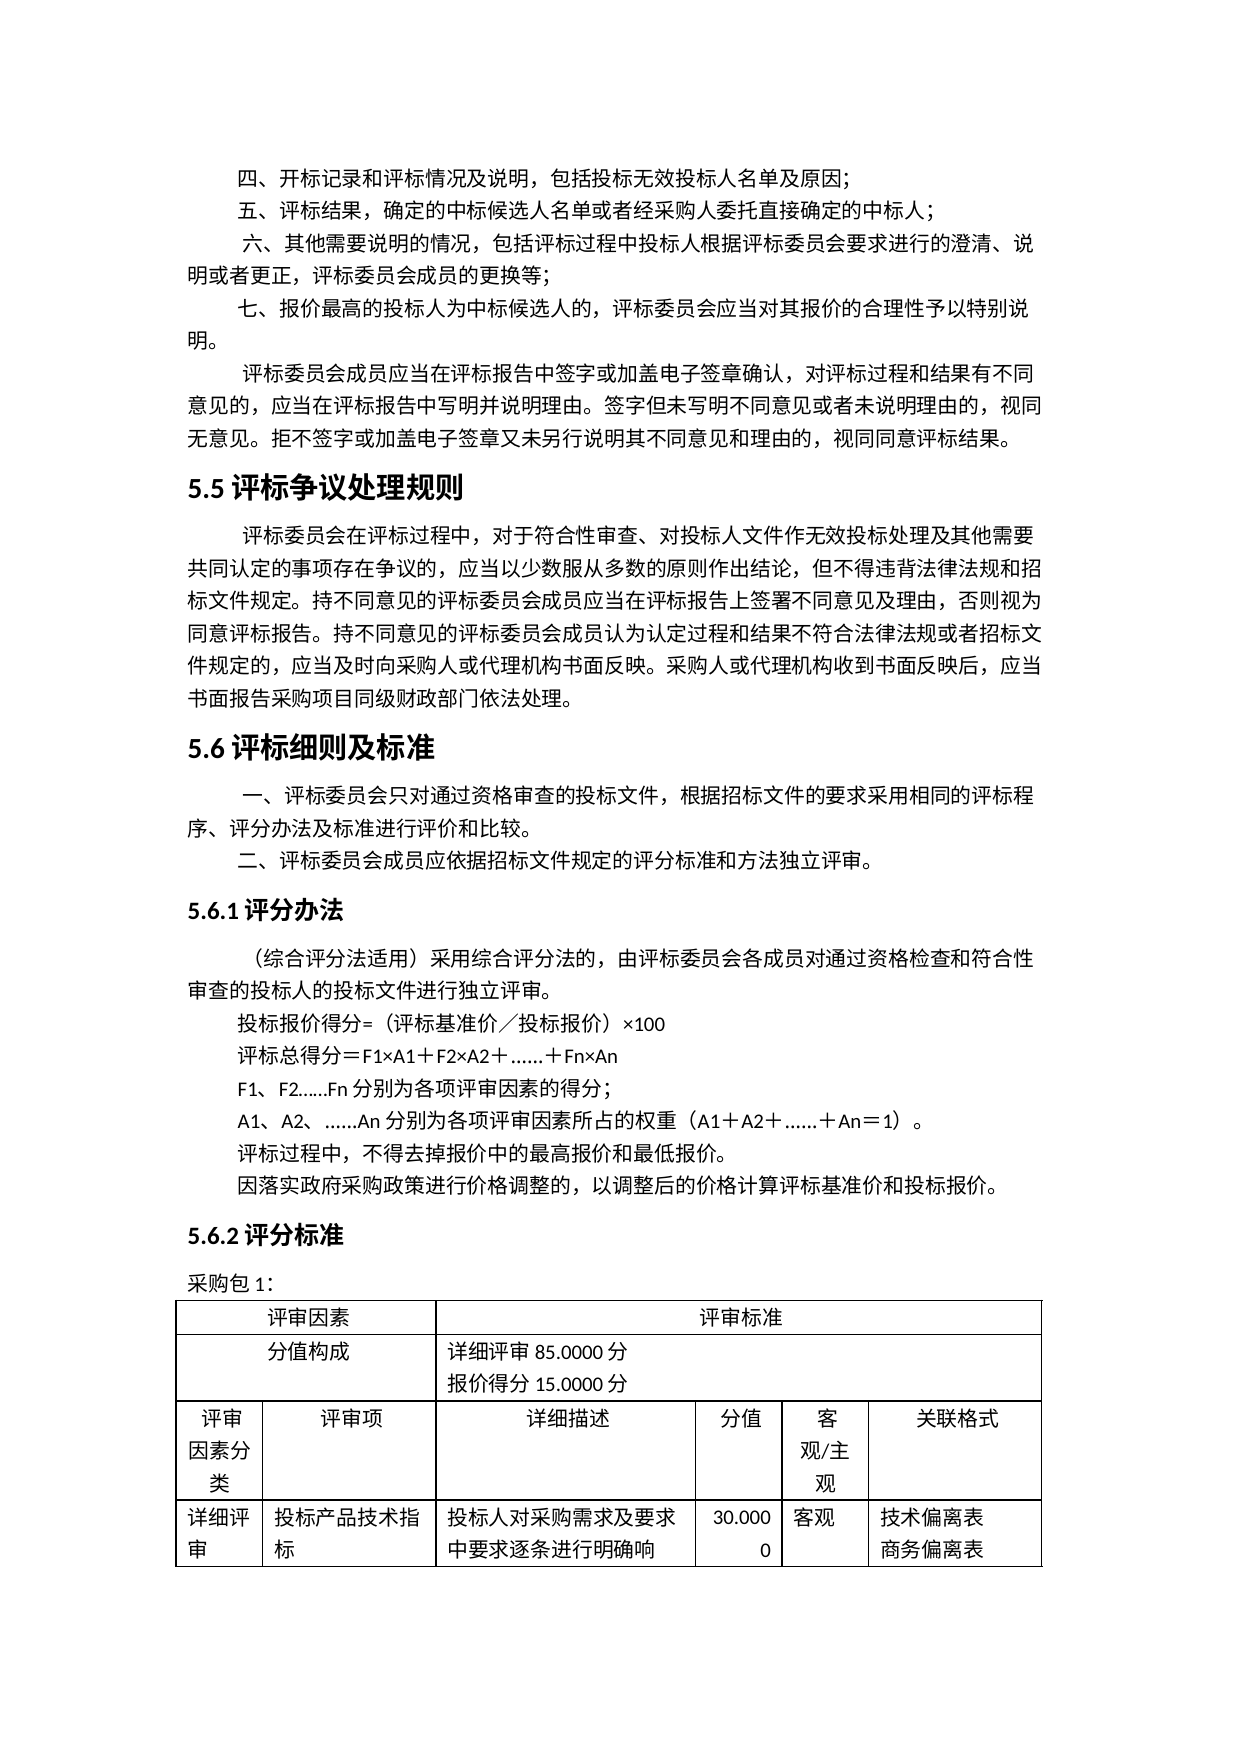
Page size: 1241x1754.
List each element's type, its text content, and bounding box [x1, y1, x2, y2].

text 因落实政府采购政策进行价格调整的，以调整后的价格计算评标基准价和投标报价。 [187, 1169, 1053, 1202]
table_cell 客观 [783, 1501, 868, 1566]
text 二、评标委员会成员应依据招标文件规定的评分标准和方法独立评审。 [187, 844, 1053, 877]
table_cell 详细描述 [437, 1402, 695, 1499]
text 5.6评标细则及标准 [187, 714, 1053, 779]
text A1、A2、……An 分别为各项评审因素所占的权重（A1＋A2＋……＋An＝1）。 [187, 1104, 1053, 1137]
text 一、评标委员会只对通过资格审查的投标文件，根据招标文件的要求采用相同的评标程序、评分办法及标准进行评价和比较。 [187, 779, 1053, 844]
table_cell 关联格式 [869, 1402, 1041, 1499]
text 5.6.1评分办法 [187, 877, 1053, 942]
text F1、F2……Fn分别为各项评审因素的得分； [187, 1072, 1053, 1104]
text 评标委员会成员应当在评标报告中签字或加盖电子签章确认，对评标过程和结果有不同意见的，应当在评标报告中写明并说明理由。签字但未写明不同意见或者未说明理由的，视同无意见。拒不签字或加盖电子签章又未另行说明其不同意见和理由的，视同同意评标结果。 [187, 357, 1053, 454]
table_cell 投标产品技术指标 [263, 1501, 435, 1566]
text 四、开标记录和评标情况及说明，包括投标无效投标人名单及原因； [187, 162, 1053, 194]
text 六、其他需要说明的情况，包括评标过程中投标人根据评标委员会要求进行的澄清、说明或者更正，评标委员会成员的更换等； [187, 227, 1053, 292]
table_cell 评审因素分类 [177, 1402, 262, 1499]
text 5.6.2评分标准 [187, 1202, 1053, 1267]
table_cell 详细评审85.0000分 报价得分15.0000分 [437, 1335, 1041, 1400]
table_header 评审标准 [437, 1301, 1041, 1333]
table_cell 分值 [696, 1402, 781, 1499]
text 投标报价得分=（评标基准价／投标报价）×100 [187, 1007, 1053, 1039]
table_header 评审因素 [177, 1301, 435, 1333]
text （综合评分法适用）采用综合评分法的，由评标委员会各成员对通过资格检查和符合性审查的投标人的投标文件进行独立评审。 [187, 942, 1053, 1007]
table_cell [437, 1501, 695, 1566]
text 采购包1： [187, 1267, 1053, 1299]
table_cell 30.0000 [696, 1501, 781, 1566]
table_cell 分值构成 [177, 1335, 435, 1400]
table_cell 评审项 [263, 1402, 435, 1499]
text 评标总得分＝F1×A1＋F2×A2＋……＋Fn×An [187, 1039, 1053, 1072]
text 评标委员会在评标过程中，对于符合性审查、对投标人文件作无效投标处理及其他需要共同认定的事项存在争议的，应当以少数服从多数的原则作出结论，但不得违背法律法规和招标文件规定。持不同意见的评标委员会成员应当在评标报告上签署不同意见及理由，否则视为同意评标报告。持不同意见的评标委员会成员认为认定过程和结果不符合法律法规或者招标文件规定的，应当及时向采购人或代理机构书面反映。采购人或代理机构收到书面反映后，应当书面报告采购项目同级财政部门依法处理。 [187, 519, 1053, 714]
table_cell 客观/主观 [783, 1402, 868, 1499]
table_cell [869, 1501, 1041, 1566]
table_cell 详细评审 [177, 1501, 262, 1566]
text 评标过程中，不得去掉报价中的最高报价和最低报价。 [187, 1137, 1053, 1169]
text 五、评标结果，确定的中标候选人名单或者经采购人委托直接确定的中标人； [187, 194, 1053, 227]
text 七、报价最高的投标人为中标候选人的，评标委员会应当对其报价的合理性予以特别说明。 [187, 292, 1053, 357]
text 5.5评标争议处理规则 [187, 454, 1053, 519]
